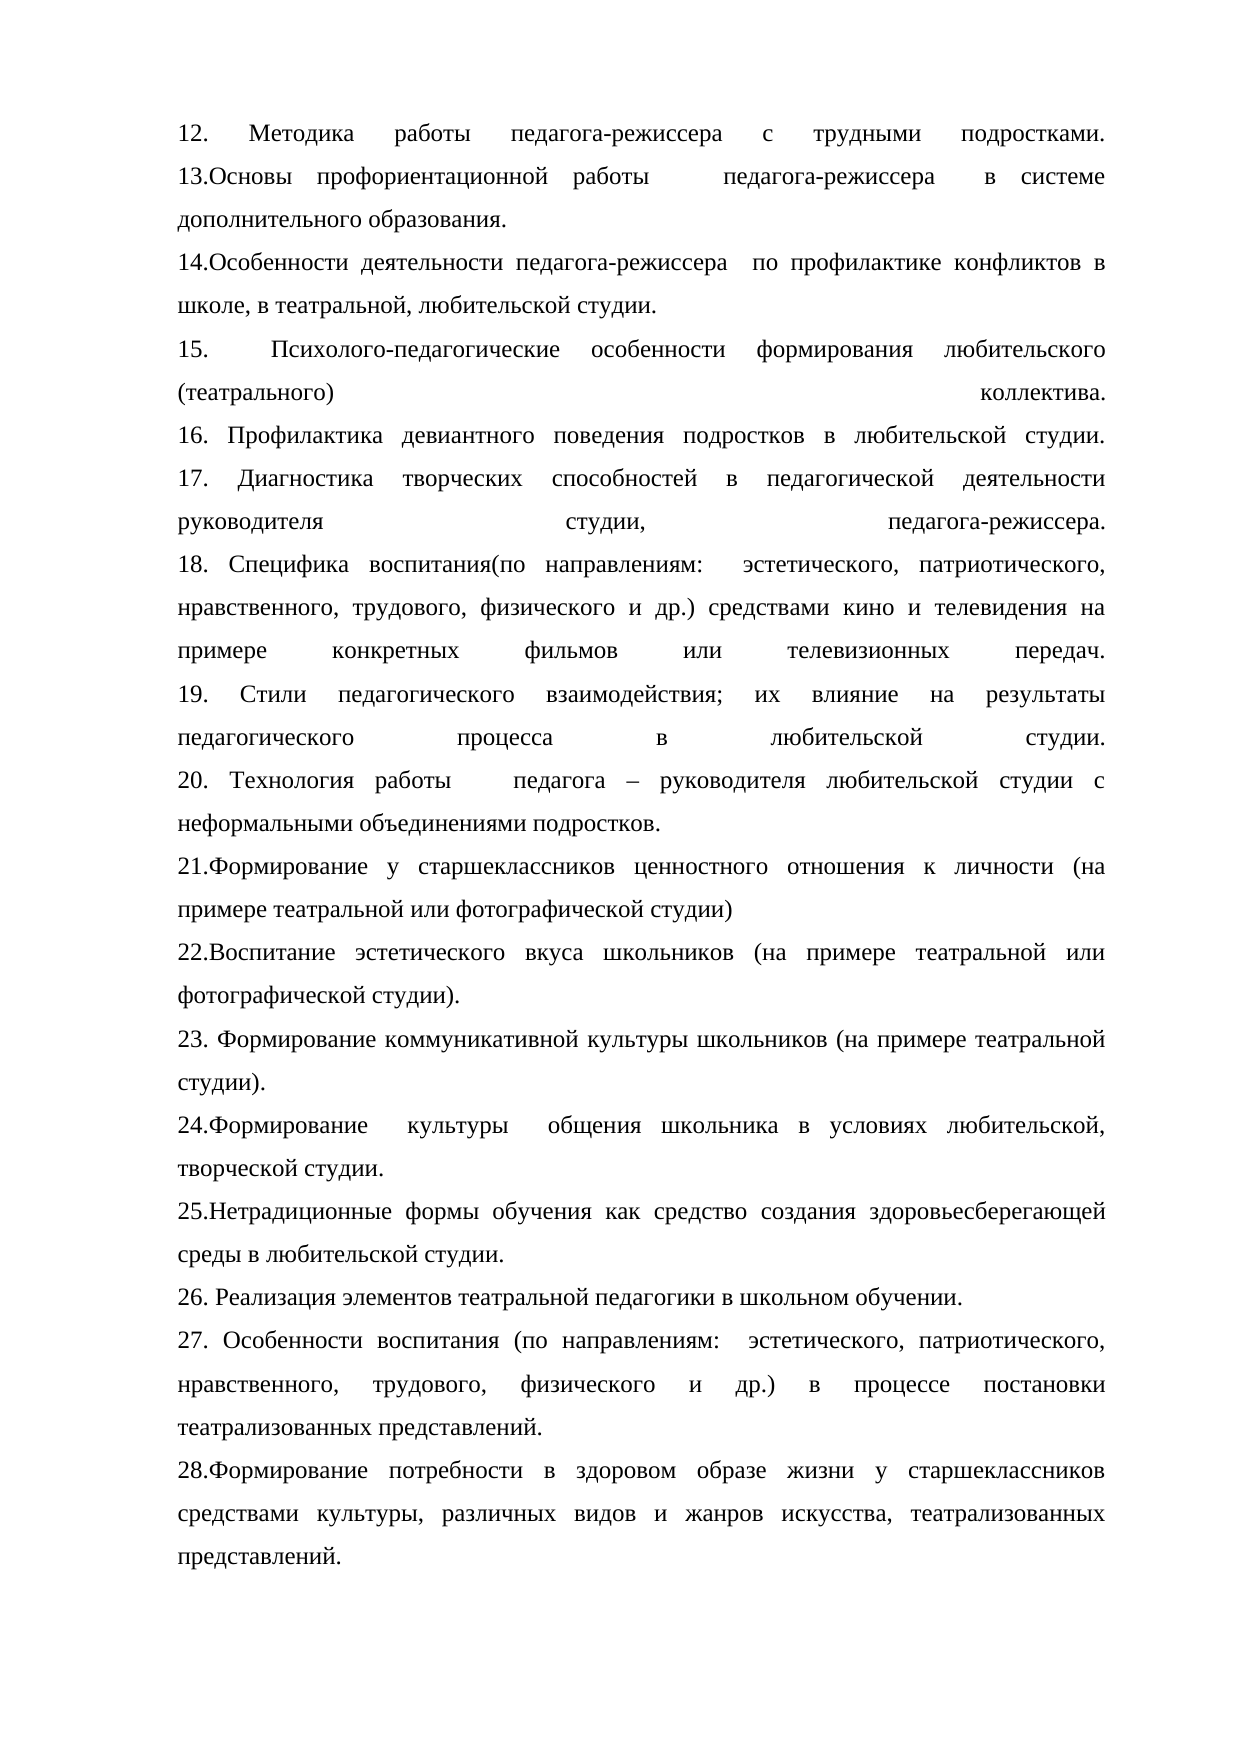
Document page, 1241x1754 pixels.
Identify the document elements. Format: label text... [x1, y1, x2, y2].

text 28.Формирование потребности в здоровом образе жизни у старшеклассников средствами культуры, различных видов и жанров искусства, театрализованных представлений. [177, 1455, 1106, 1570]
text 26. Реализация элементов театральной педагогики в школьном обучении. [177, 1282, 1106, 1311]
text 15. Психолого-педагогические особенности формирования любительского (театрального) коллектива. 16. Профилактика девиантного поведения подростков в любительской студии. 17. Диагностика творческих способностей в педагогической деятельности руководителя студии, педагога-режиссера. 18. Специфика воспитания(по направлениям: эстетического, патриотического, нравственного, трудового, физического и др.) средствами кино и телевидения на примере конкретных фильмов или телевизионных передач. 19. Стили педагогического взаимодействия; их влияние на результаты педагогического процесса в любительской студии. 20. Технология работы педагога – руководителя любительской студии с неформальными объединениями подростков. [177, 334, 1106, 837]
text 27. Особенности воспитания (по направлениям: эстетического, патриотического, нравственного, трудового, физического и др.) в процессе постановки театрализованных представлений. [177, 1326, 1106, 1441]
text 21.Формирование у старшеклассников ценностного отношения к личности (на примере театральной или фотографической студии) [177, 851, 1106, 923]
text 22.Воспитание эстетического вкуса школьников (на примере театральной или фотографической студии). [177, 937, 1106, 1009]
text 14.Особенности деятельности педагога-режиссера по профилактике конфликтов в школе, в театральной, любительской студии. [177, 247, 1106, 319]
text 24.Формирование культуры общения школьника в условиях любительской, творческой студии. [177, 1110, 1106, 1182]
text 23. Формирование коммуникативной культуры школьников (на примере театральной студии). [177, 1024, 1106, 1096]
text 12. Методика работы педагога-режиссера с трудными подростками. 13.Основы профориентационной работы педагога-режиссера в системе дополнительного образования. [177, 118, 1106, 233]
text 25.Нетрадиционные формы обучения как средство создания здоровьесберегающей среды в любительской студии. [177, 1196, 1106, 1268]
